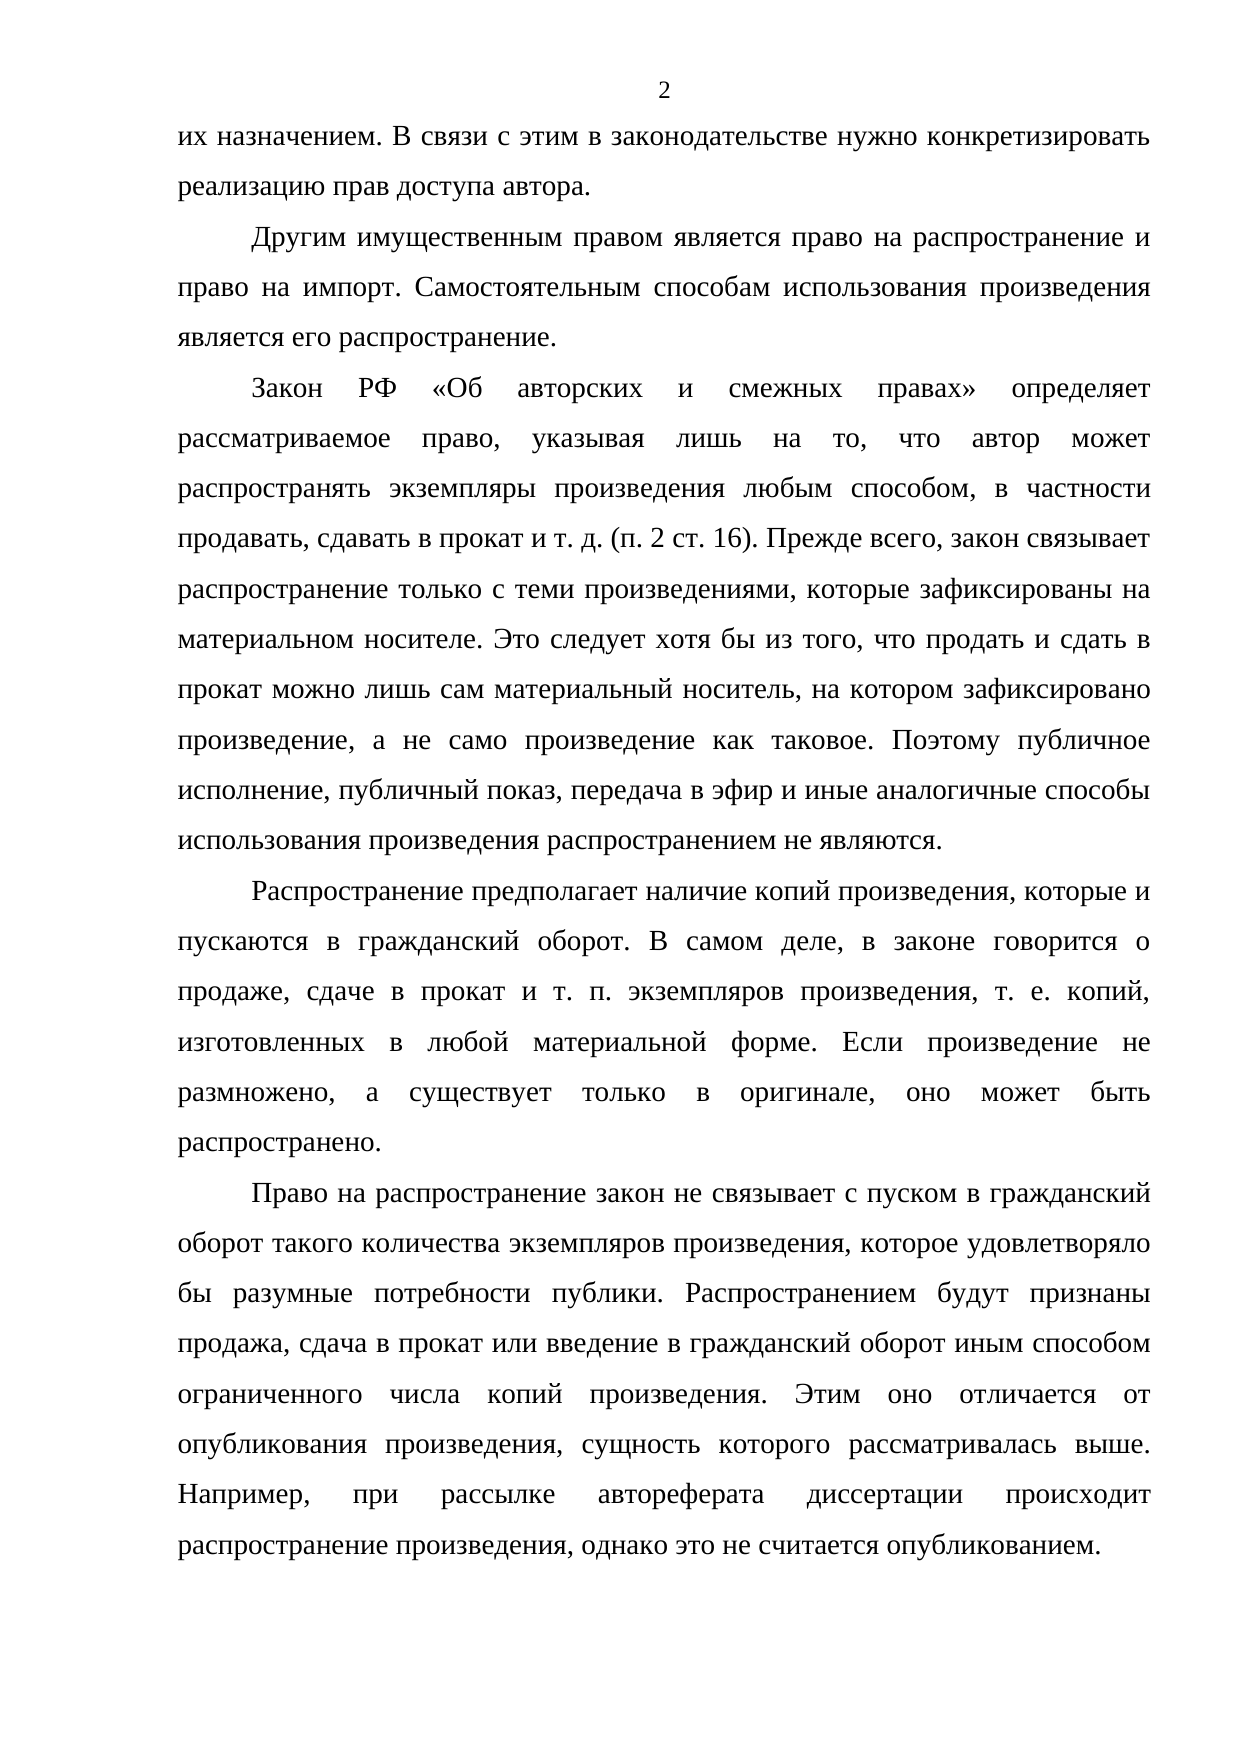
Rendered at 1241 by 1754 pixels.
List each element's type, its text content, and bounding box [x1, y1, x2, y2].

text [177, 118, 1152, 202]
text Право на распространение закон не связывает с пуском в гражданский оборот такого количества экземпляров произведения, которое удовлетворяло бы разумные потребности публики. Распространением будут признаны продажа, сдача в прокат или введение в гражданский оборот иным способом ограниченного числа копий произведения. Этим оно отличается от опубликования произведения, сущность которого рассматривалась выше. Например, при рассылке автореферата диссертации происходит распространение произведения, однако это не считается опубликованием. [177, 1175, 1152, 1560]
text Распространение предполагает наличие копий произведения, которые и пускаются в гражданский оборот. В самом деле, в законе говорится о продаже, сдаче в прокат и т. п. экземпляров произведения, т. е. копий, изготовленных в любой материальной форме. Если произведение не размножено, а существует только в оригинале, оно может быть распространено. [177, 873, 1152, 1158]
text Закон РФ «Об авторских и смежных правах» определяет рассматриваемое право, указывая лишь на то, что автор может распространять экземпляры произведения любым способом, в частности продавать, сдавать в прокат и т. д. (п. 2 ст. 16). Прежде всего, закон связывает распространение только с теми произведениями, которые зафиксированы на материальном носителе. Это следует хотя бы из того, что продать и сдать в прокат можно лишь сам материальный носитель, на котором зафиксировано произведение, а не само произведение как таковое. Поэтому публичное исполнение, публичный показ, передача в эфир и иные аналогичные способы использования произведения распространением не являются. [177, 370, 1152, 856]
text Другим имущественным правом является право на распространение и право на импорт. Самостоятельным способам использования произведения является его распространение. [177, 219, 1152, 353]
